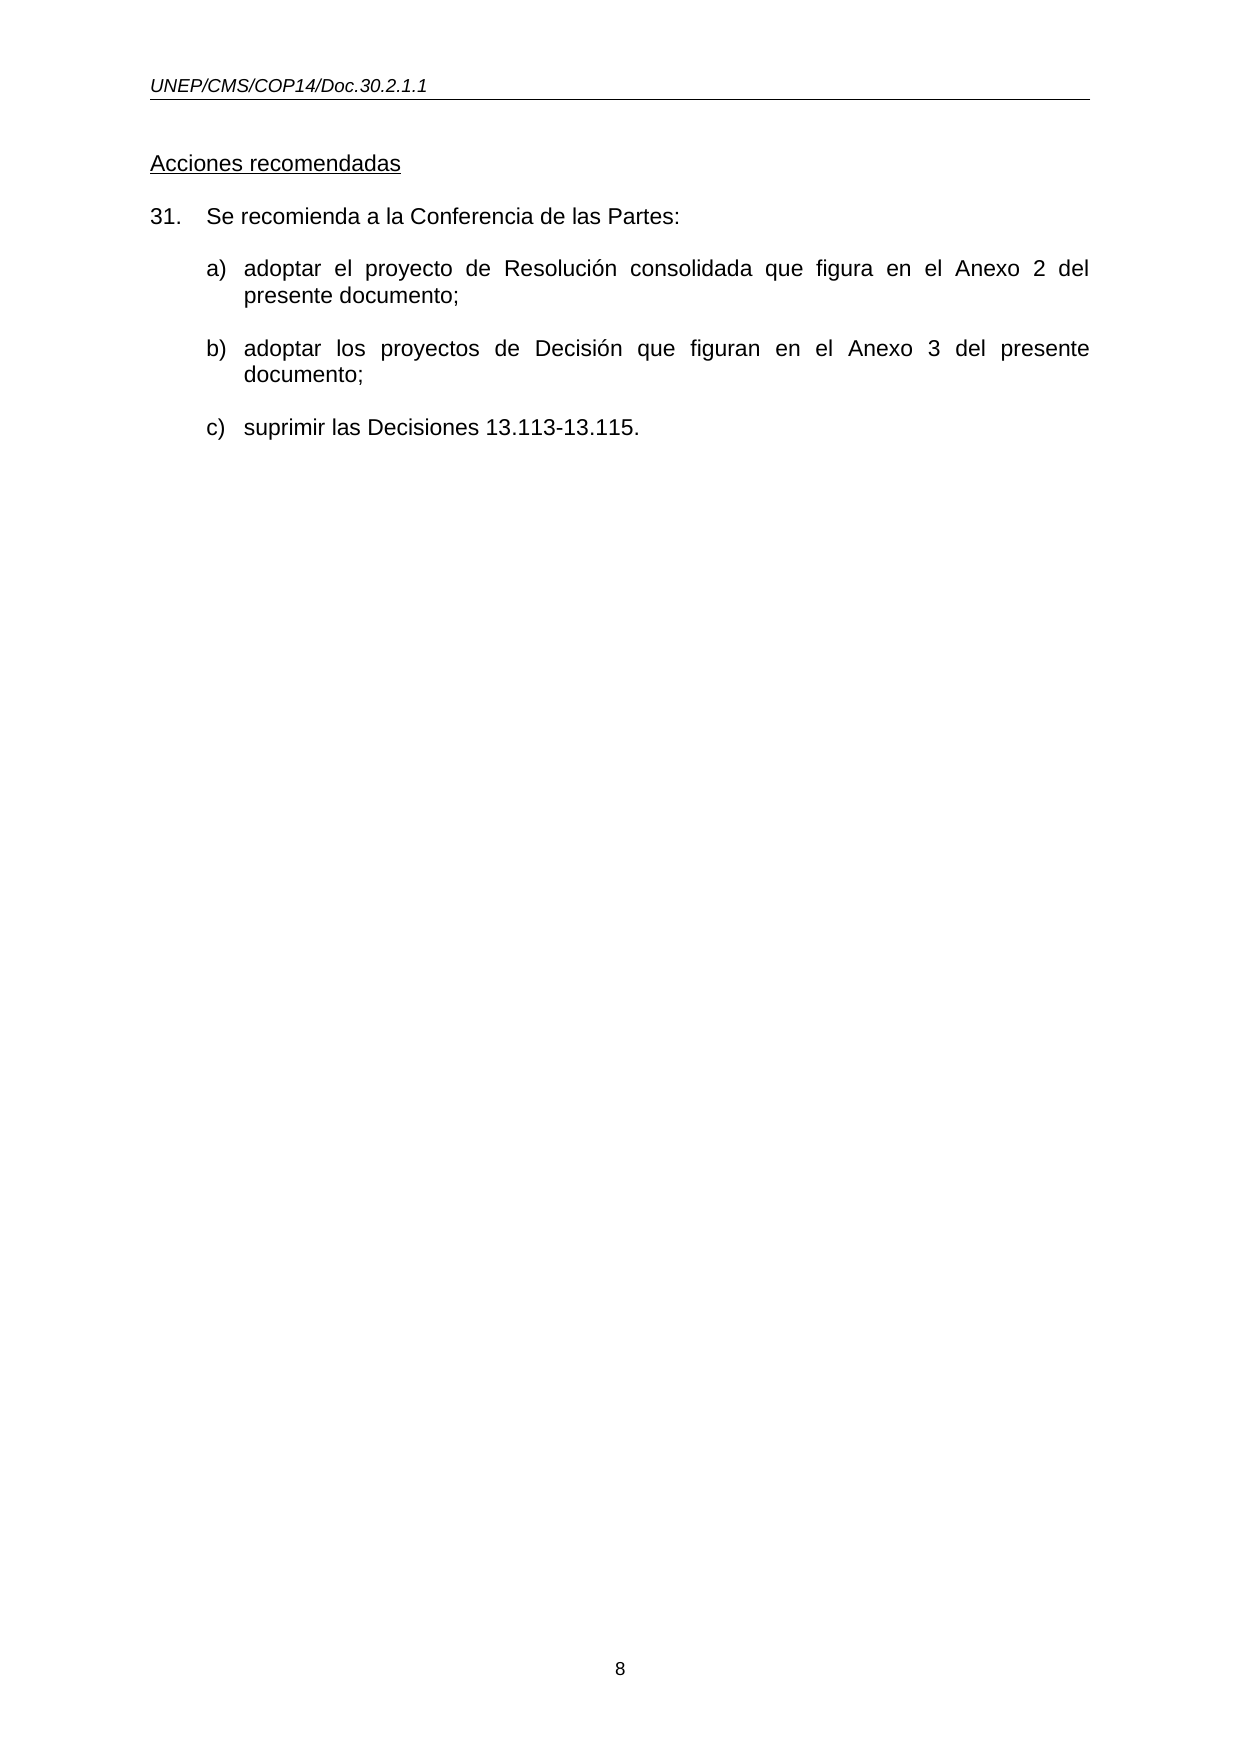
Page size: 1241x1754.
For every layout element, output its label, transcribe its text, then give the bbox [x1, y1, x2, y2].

text Acciones recomendadas [150, 150, 1090, 176]
list Se recomienda a la Conferencia de las Partes: [150, 203, 1090, 229]
list adoptar el proyecto de Resolución consolidada que figura en el Anexo 2 del presente documento; [206, 255, 1090, 308]
list suprimir las Decisiones 13.113-13.115. [206, 413, 1090, 440]
list adoptar los proyectos de Decisión que figuran en el Anexo 3 del presente documento; [206, 334, 1090, 387]
